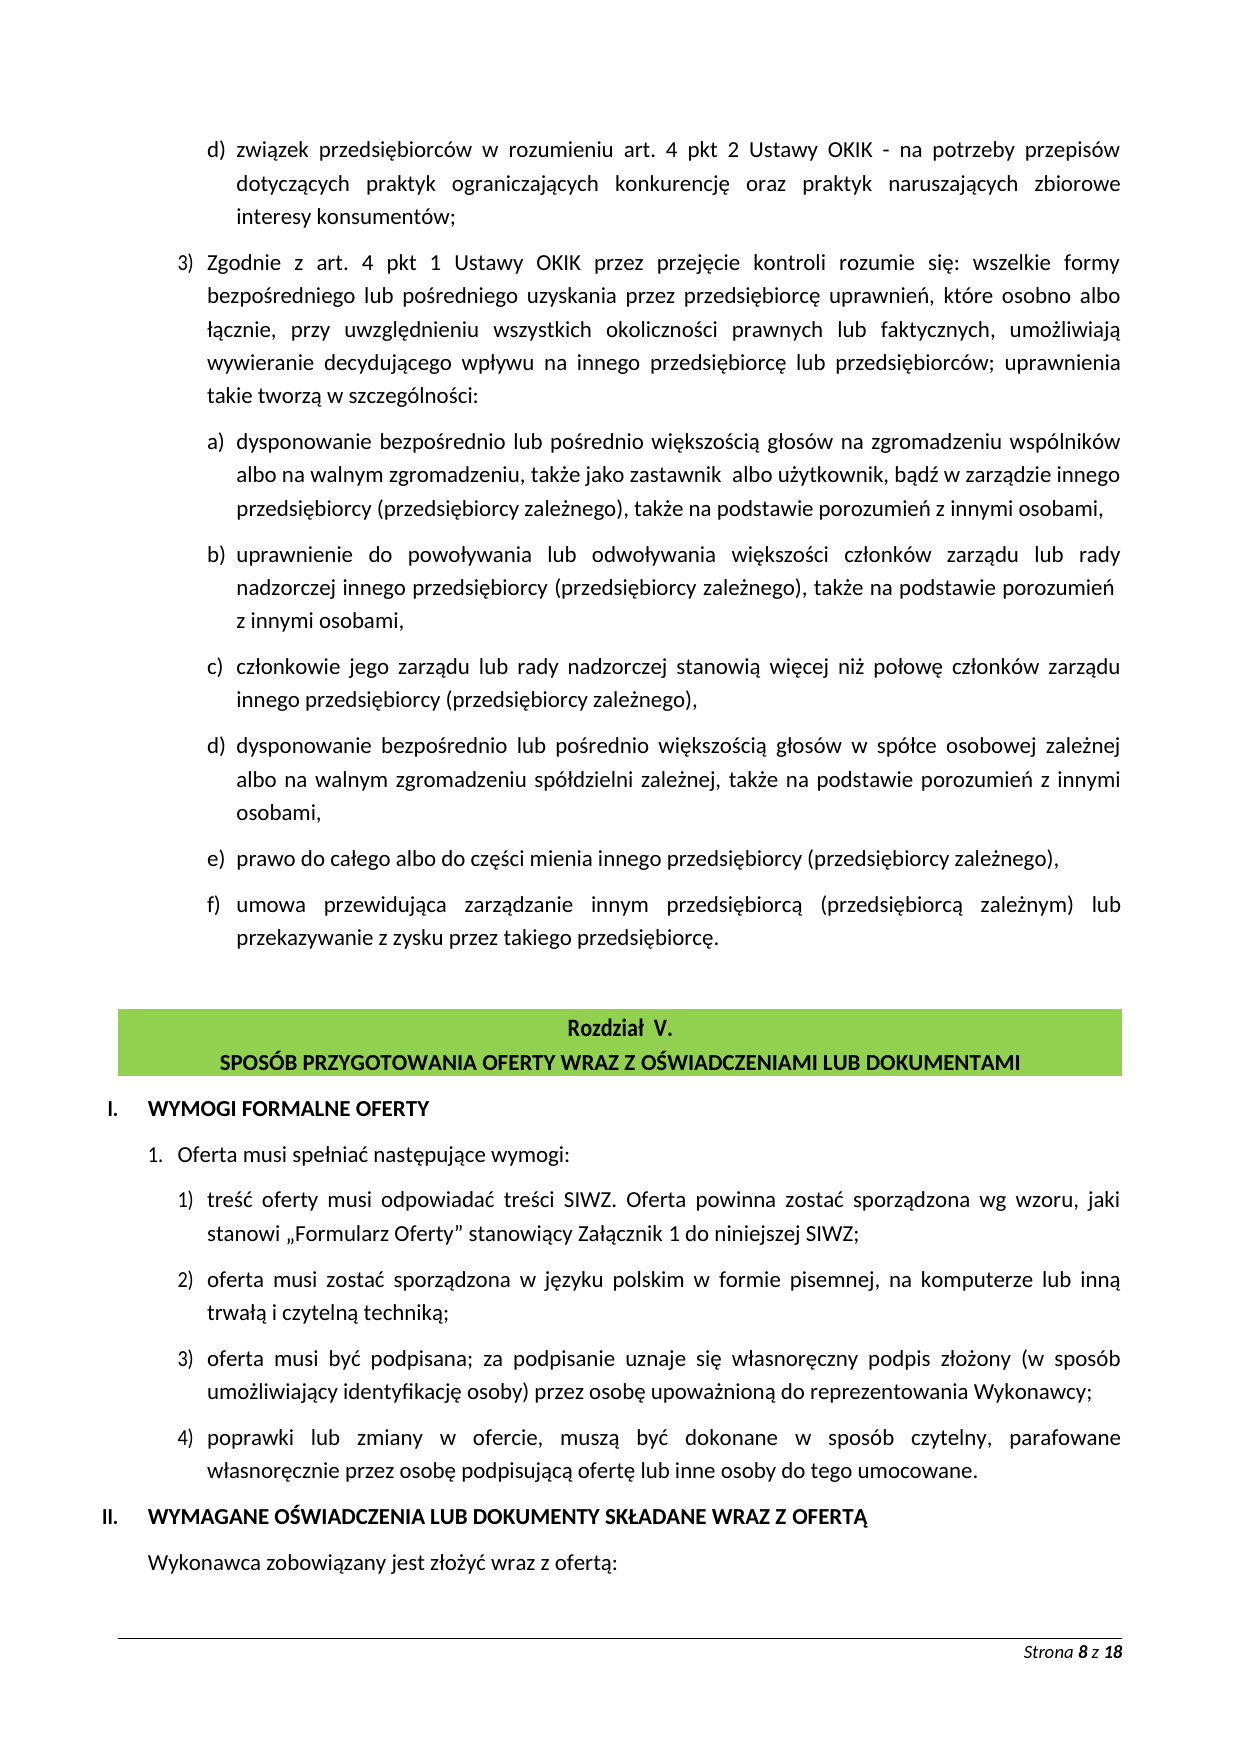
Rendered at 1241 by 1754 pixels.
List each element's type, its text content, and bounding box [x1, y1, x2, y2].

list Zgodnie z art. 4 pkt 1 Ustawy OKIK przez przejęcie kontroli rozumie się: wszelkie formy bezpośredniego lub pośredniego uzyskania przez przedsiębiorcę uprawnień, które osobno albo łącznie, przy uwzględnieniu wszystkich okoliczności prawnych lub faktycznych, umożliwiają wywieranie decydującego wpływu na innego przedsiębiorcę lub przedsiębiorców; uprawnienia takie tworzą w szczególności: [177, 243, 1122, 409]
text d) związek przedsiębiorców w rozumieniu art. 4 pkt 2 Ustawy OKIK - na potrzeby przepisów dotyczących praktyk ograniczających konkurencję oraz praktyk naruszających zbiorowe interesy konsumentów; [207, 130, 1122, 230]
subtitle SPOSÓB PRZYGOTOWANIA OFERTY WRAZ Z OŚWIADCZENIAMI LUB DOKUMENTAMI [118, 1009, 1122, 1076]
text c) członkowie jego zarządu lub rady nadzorczej stanowią więcej niż połowę członków zarządu innego przedsiębiorcy (przedsiębiorcy zależnego), [207, 647, 1122, 713]
text Wykonawca zobowiązany jest złożyć wraz z ofertą: [148, 1543, 1122, 1576]
list poprawki lub zmiany w ofercie, muszą być dokonane w sposób czytelny, parafowane własnoręcznie przez osobę podpisującą ofertę lub inne osoby do tego umocowane. [177, 1418, 1122, 1484]
list oferta musi zostać sporządzona w języku polskim w formie pisemnej, na komputerze lub inną trwałą i czytelną techniką; [177, 1259, 1122, 1326]
text f) umowa przewidująca zarządzanie innym przedsiębiorcą (przedsiębiorcą zależnym) lub przekazywanie z zysku przez takiego przedsiębiorcę. [207, 884, 1122, 951]
list Oferta musi spełniać następujące wymogi: [148, 1134, 1122, 1168]
subtitle Wymagane oświadczenia lub dokumenty składane wraz z ofertą [118, 1497, 1122, 1530]
list oferta musi być podpisana; za podpisanie uznaje się własnoręczny podpis złożony (w sposób umożliwiający identyfikację osoby) przez osobę upoważnioną do reprezentowania Wykonawcy; [177, 1338, 1122, 1405]
text b) uprawnienie do powoływania lub odwoływania większości członków zarządu lub rady nadzorczej innego przedsiębiorcy (przedsiębiorcy zależnego), także na podstawie porozumień z innymi osobami, [207, 534, 1122, 634]
list treść oferty musi odpowiadać treści SIWZ. Oferta powinna zostać sporządzona wg wzoru, jaki stanowi „Formularz Oferty” stanowiący Załącznik 1 do niniejszej SIWZ; [177, 1180, 1122, 1247]
subtitle Wymogi formalne oferty [118, 1088, 1122, 1122]
text e) prawo do całego albo do części mienia innego przedsiębiorcy (przedsiębiorcy zależnego), [207, 838, 1122, 872]
text d) dysponowanie bezpośrednio lub pośrednio większością głosów w spółce osobowej zależnej albo na walnym zgromadzeniu spółdzielni zależnej, także na podstawie porozumień z innymi osobami, [207, 726, 1122, 826]
text a) dysponowanie bezpośrednio lub pośrednio większością głosów na zgromadzeniu wspólników albo na walnym zgromadzeniu, także jako zastawnik albo użytkownik, bądź w zarządzie innego przedsiębiorcy (przedsiębiorcy zależnego), także na podstawie porozumień z innymi osobami, [207, 422, 1122, 522]
